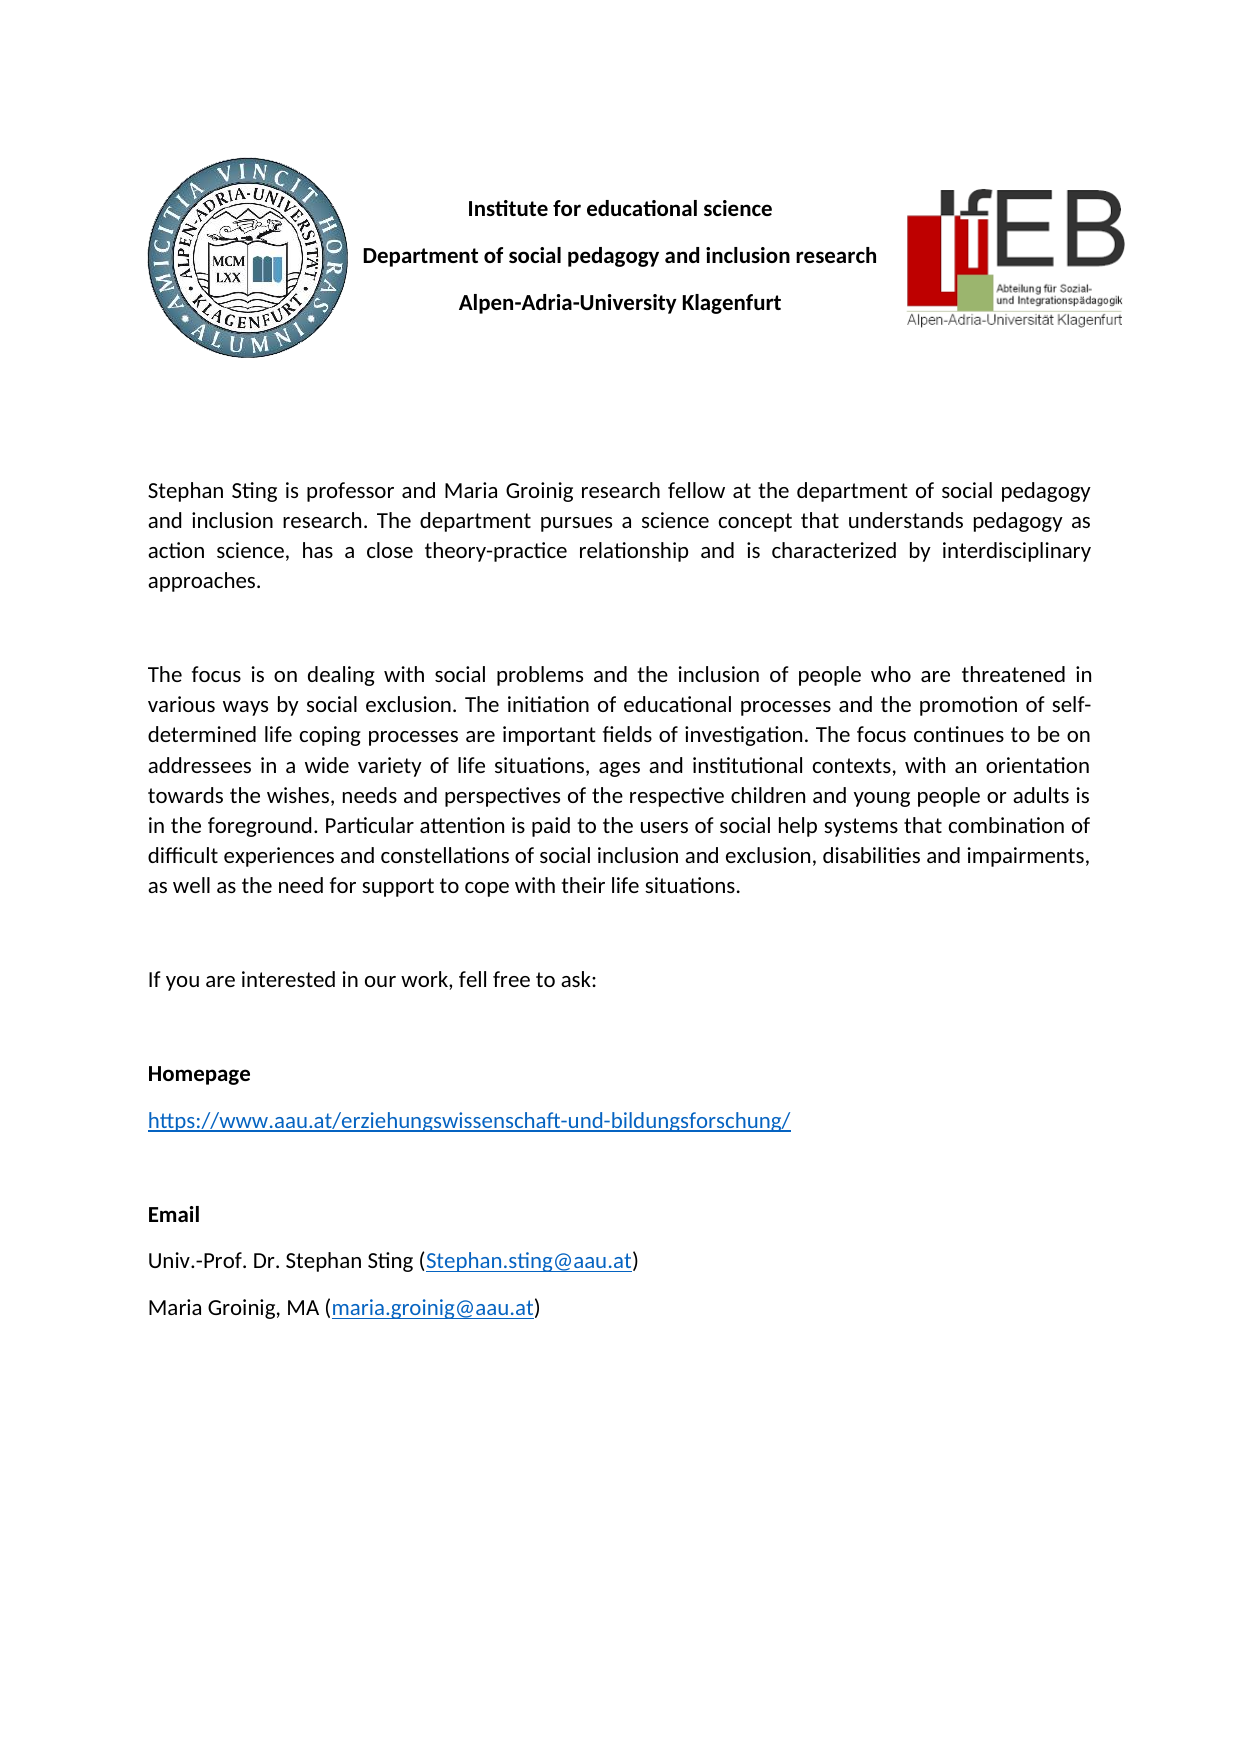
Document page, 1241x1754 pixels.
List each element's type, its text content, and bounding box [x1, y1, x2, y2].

text Alpen-Adria-University Klagenfurt [330, 288, 876, 316]
text If you are interested in our work, fell free to ask: [148, 965, 1093, 993]
text Department of social pedagogy and inclusion research [347, 241, 876, 269]
text https://www.aau.at/erziehungswissenschaft-und-bildungsforschung/ [148, 1106, 1093, 1134]
text Univ.-Prof. Dr. Stephan Sting (Stephan.sting@aau.at) [148, 1247, 1093, 1274]
text Institute for educational science [326, 194, 876, 222]
text Stephan Sting is professor and Maria Groinig research fellow at the department of social pedagogy and inclusion research. The department pursues a science concept that understands pedagogy as action science, has a close theory-practice relationship and is characterized by interdisciplinary approaches. [148, 476, 1093, 594]
text Maria Groinig, MA (maria.groinig@aau.at) [148, 1293, 1093, 1321]
picture [876, 164, 1157, 345]
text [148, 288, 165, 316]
text Homepage [148, 1059, 1093, 1087]
text The focus is on dealing with social problems and the inclusion of people who are threatened in various ways by social exclusion. The initiation of educational processes and the promotion of self-determined life coping processes are important fields of investigation. The focus continues to be on addressees in a wide variety of life situations, ages and institutional contexts, with an orientation towards the wishes, needs and perspectives of the respective children and young people or adults is in the foreground. Particular attention is paid to the users of social help systems that combination of difficult experiences and constellations of social inclusion and exclusion, disabilities and impairments, as well as the need for support to cope with their life situations. [148, 660, 1093, 899]
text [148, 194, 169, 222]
picture [147, 157, 348, 358]
text Email [148, 1200, 1093, 1228]
